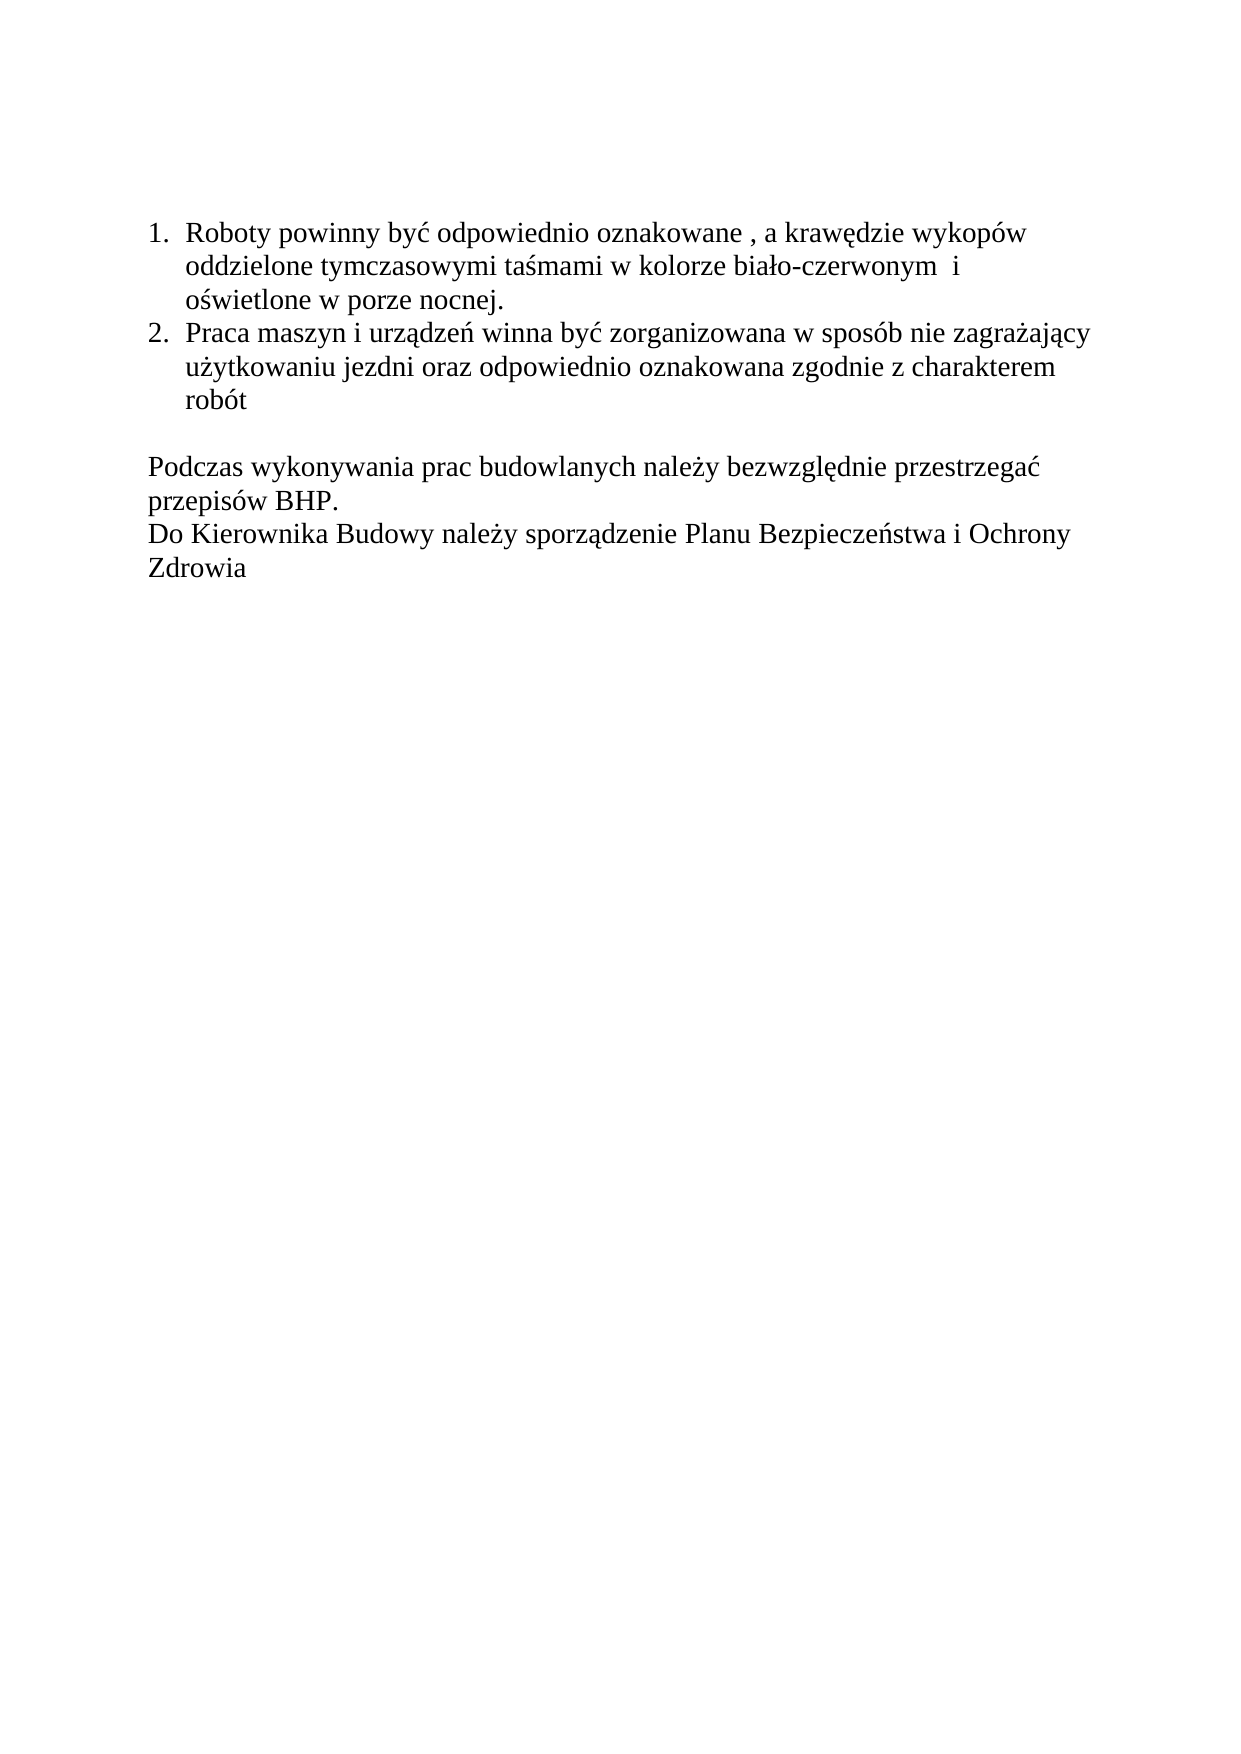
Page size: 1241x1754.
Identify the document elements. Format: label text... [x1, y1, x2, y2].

list Roboty powinny być odpowiednio oznakowane , a krawędzie wykopów oddzielone tymczasowymi taśmami w kolorze biało-czerwonym i oświetlone w porze nocnej. [148, 215, 1093, 315]
list Praca maszyn i urządzeń winna być zorganizowana w sposób nie zagrażający użytkowaniu jezdni oraz odpowiednio oznakowana zgodnie z charakterem robót [148, 315, 1093, 416]
text Podczas wykonywania prac budowlanych należy bezwzględnie przestrzegać przepisów BHP. [148, 449, 1093, 517]
text Do Kierownika Budowy należy sporządzenie Planu Bezpieczeństwa i Ochrony Zdrowia [148, 517, 1093, 584]
